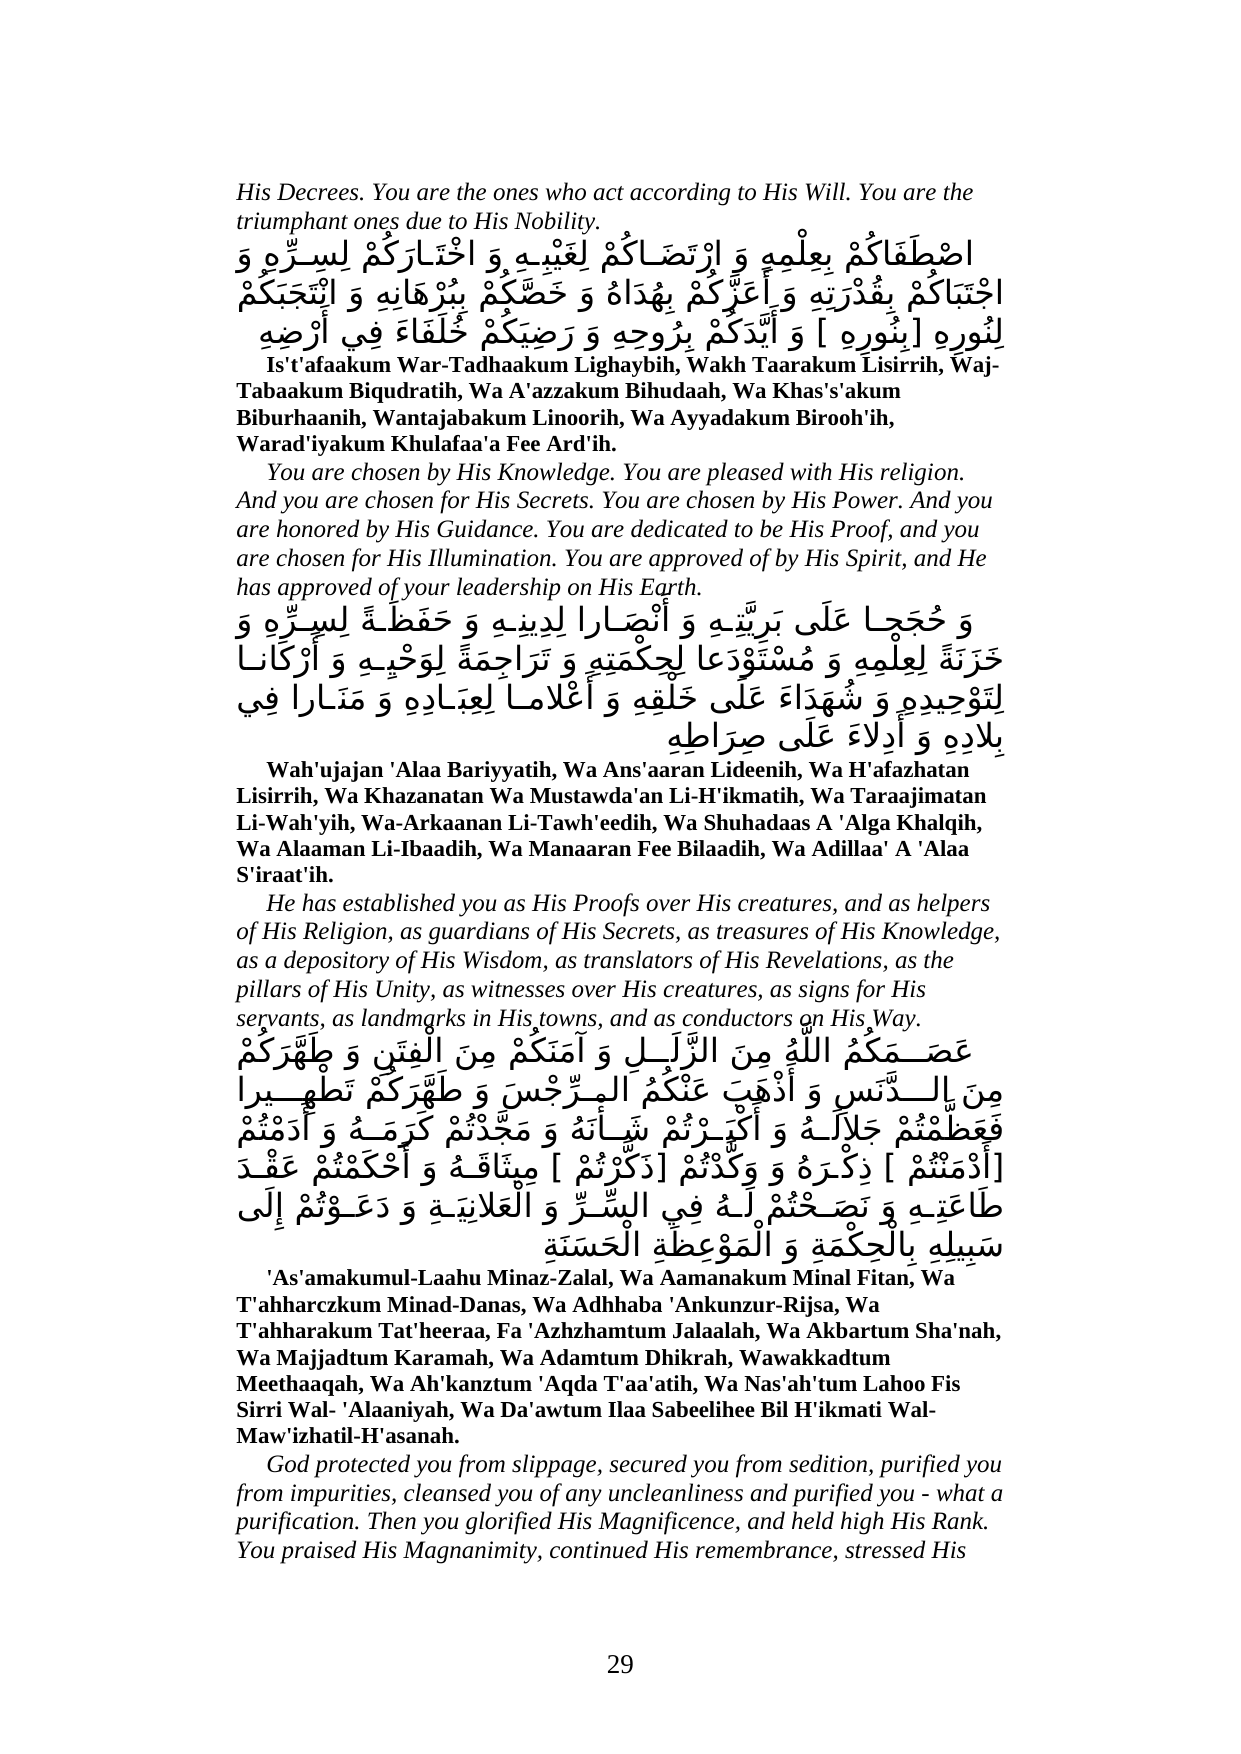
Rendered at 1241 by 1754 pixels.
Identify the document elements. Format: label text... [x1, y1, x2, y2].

text Wah'ujajan 'Alaa Bariyyatih, Wa Ans'aaran Lideenih, Wa H'afazhatan Lisirrih, Wa Khazanatan Wa Mustawda'an Li-H'ikmatih, Wa Taraajimatan Li-Wah'yih, Wa-Arkaanan Li-Tawh'eedih, Wa Shuhadaas A 'Alga Khalqih, Wa Alaaman Li-Ibaadih, Wa Manaaran Fee Bilaadih, Wa Adillaa' A 'Alaa S'iraat'ih. [236, 756, 1004, 888]
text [236, 177, 1004, 235]
text Is't'afaakum War-Tadhaakum Lighaybih, Wakh Taarakum Lisirrih, Waj-Tabaakum Biqudratih, Wa A'azzakum Bihudaah, Wa Khas's'akum Biburhaanih, Wantajabakum Linoorih, Wa Ayyadakum Birooh'ih, Warad'iyakum Khulafaa'a Fee Ard'ih. [236, 351, 1004, 457]
text 'As'amakumul-Laahu Minaz-Zalal, Wa Aamanakum Minal Fitan, Wa T'ahharczkum Minad-Danas, Wa Adhhaba 'Ankunzur-Rijsa, Wa T'ahharakum Tat'heeraa, Fa 'Azhzhamtum Jalaalah, Wa Akbartum Sha'nah, Wa Majjadtum Karamah, Wa Adamtum Dhikrah, Wawakkadtum Meethaaqah, Wa Ah'kanztum 'Aqda T'aa'atih, Wa Nas'ah'tum Lahoo Fis Sirri Wal- 'Alaaniyah, Wa Da'awtum Ilaa Sabeelihee Bil H'ikmati Wal-Maw'izhatil-H'asanah. [236, 1264, 1004, 1449]
text عَصَمَكُمُ اللَّهُ مِنَ الزَّلَلِ وَ آمَنَكُمْ مِنَ الْفِتَنِ وَ طَهَّرَكُمْ مِنَ الدَّنَسِ وَ أَذْهَبَ عَنْكُمُ الرِّجْسَ وَ طَهَّرَكُمْ تَطْهِيرا فَعَظَّمْتُمْ جَلالَهُ وَ أَكْبَرْتُمْ شَأْنَهُ وَ مَجَّدْتُمْ كَرَمَهُ وَ أَدَمْتُمْ [أَدْمَنْتُمْ ] ذِكْرَهُ وَ وَكَّدْتُمْ [ذَكَّرْتُمْ ] مِيثَاقَهُ وَ أَحْكَمْتُمْ عَقْدَ طَاعَتِهِ وَ نَصَحْتُمْ لَهُ فِي السِّرِّ وَ الْعَلانِيَةِ وَ دَعَوْتُمْ إِلَى سَبِيلِهِ بِالْحِكْمَةِ وَ الْمَوْعِظَةِ الْحَسَنَةِ [236, 1031, 1004, 1264]
text He has established you as His Proofs over His creatures, and as helpers of His Religion, as guardians of His Secrets, as treasures of His Knowledge, as a depository of His Wisdom, as translators of His Revelations, as the pillars of His Unity, as witnesses over His creatures, as signs for His servants, as landmarks in His towns, and as conductors on His Way. [236, 888, 1004, 1031]
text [236, 1449, 1004, 1564]
text وَ حُجَجا عَلَى بَرِيَّتِهِ وَ أَنْصَارا لِدِينِهِ وَ حَفَظَةً لِسِرِّهِ وَ خَزَنَةً لِعِلْمِهِ وَ مُسْتَوْدَعا لِحِكْمَتِهِ وَ تَرَاجِمَةً لِوَحْيِهِ وَ أَرْكَانا لِتَوْحِيدِهِ وَ شُهَدَاءَ عَلَى خَلْقِهِ وَ أَعْلاما لِعِبَادِهِ وَ مَنَارا فِي بِلادِهِ وَ أَدِلاءَ عَلَى صِرَاطِهِ [236, 600, 1004, 756]
text اصْطَفَاكُمْ بِعِلْمِهِ وَ ارْتَضَاكُمْ لِغَيْبِهِ وَ اخْتَارَكُمْ لِسِرِّهِ وَ اجْتَبَاكُمْ بِقُدْرَتِهِ وَ أَعَزَّكُمْ بِهُدَاهُ وَ خَصَّكُمْ بِبُرْهَانِهِ وَ انْتَجَبَكُمْ لِنُورِهِ [بِنُورِهِ ] وَ أَيَّدَكُمْ بِرُوحِهِ وَ رَضِيَكُمْ خُلَفَاءَ فِي أَرْضِهِ [236, 235, 1004, 351]
text You are chosen by His Knowledge. You are pleased with His religion. And you are chosen for His Secrets. You are chosen by His Power. And you are honored by His Guidance. You are dedicated to be His Proof, and you are chosen for His Illumination. You are approved of by His Spirit, and He has approved of your leadership on His Earth. [236, 457, 1004, 600]
